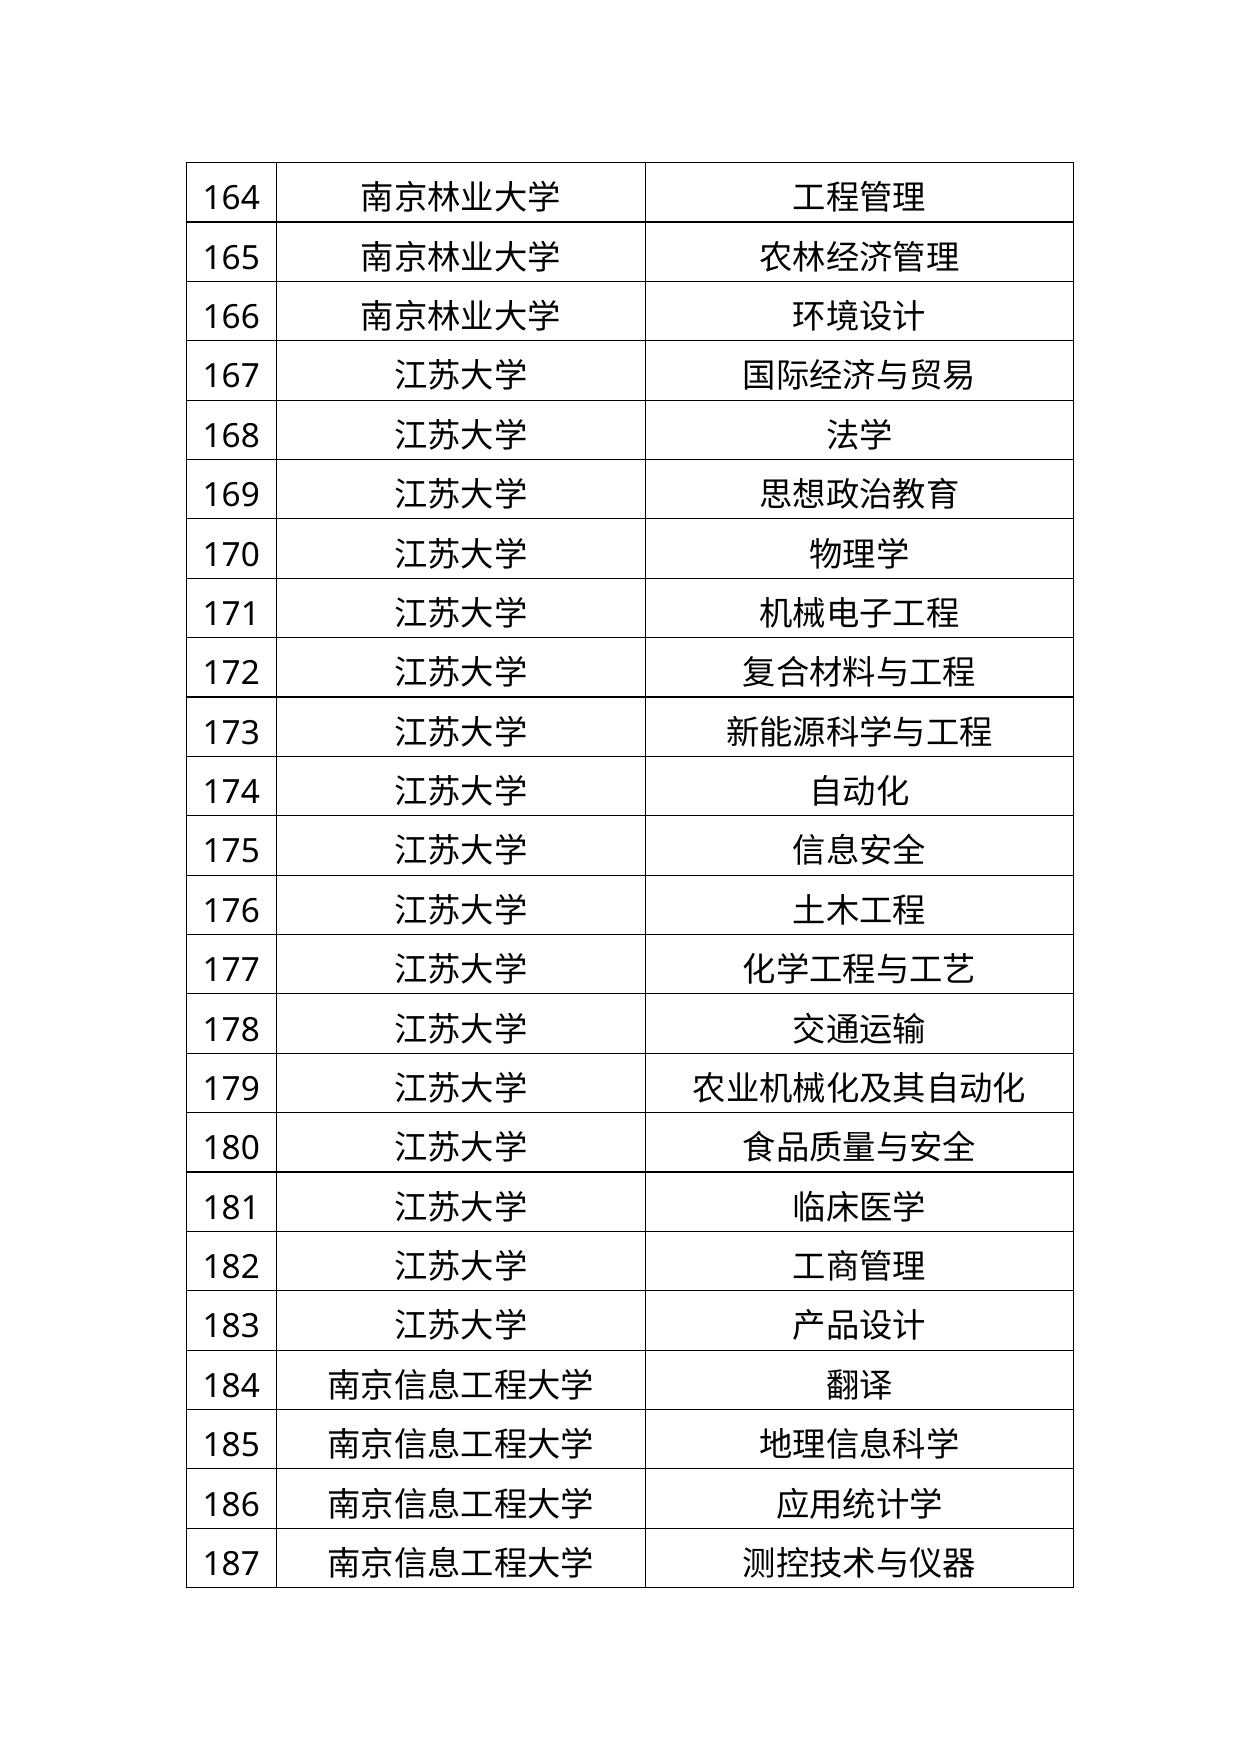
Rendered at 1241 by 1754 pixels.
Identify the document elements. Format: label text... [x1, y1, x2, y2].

table_cell 183 [187, 1291, 276, 1349]
table_cell 江苏大学 [277, 876, 645, 934]
table_cell 化学工程与工艺 [646, 935, 1073, 993]
table_cell 产品设计 [646, 1291, 1073, 1349]
table_cell 农业机械化及其自动化 [646, 1054, 1073, 1112]
table_cell 农林经济管理 [646, 223, 1073, 281]
table_cell 174 [187, 757, 276, 815]
table_cell 164 [187, 163, 276, 221]
table_cell 南京信息工程大学 [277, 1351, 645, 1409]
table_cell 新能源科学与工程 [646, 698, 1073, 756]
table_cell 物理学 [646, 519, 1073, 578]
table_cell 复合材料与工程 [646, 638, 1073, 696]
table_cell 江苏大学 [277, 1113, 645, 1171]
table_cell 测控技术与仪器 [646, 1529, 1073, 1587]
table_cell 175 [187, 816, 276, 874]
table_cell 江苏大学 [277, 1232, 645, 1290]
table_cell 182 [187, 1232, 276, 1290]
table_cell 环境设计 [646, 282, 1073, 340]
table_cell 法学 [646, 401, 1073, 459]
table_cell 自动化 [646, 757, 1073, 815]
table_cell 江苏大学 [277, 401, 645, 459]
table_cell 江苏大学 [277, 698, 645, 756]
table_cell 信息安全 [646, 816, 1073, 874]
table_cell 国际经济与贸易 [646, 341, 1073, 399]
table_cell 江苏大学 [277, 460, 645, 518]
table_cell 翻译 [646, 1351, 1073, 1409]
table_cell 187 [187, 1529, 276, 1587]
table_cell 南京林业大学 [277, 163, 645, 221]
table_cell 工程管理 [646, 163, 1073, 221]
table_cell 思想政治教育 [646, 460, 1073, 518]
table_cell 168 [187, 401, 276, 459]
table_cell 南京林业大学 [277, 282, 645, 340]
table_cell 180 [187, 1113, 276, 1171]
table_cell 181 [187, 1173, 276, 1231]
table_cell 应用统计学 [646, 1469, 1073, 1528]
table_cell 171 [187, 579, 276, 637]
table_cell 江苏大学 [277, 579, 645, 637]
table_cell 机械电子工程 [646, 579, 1073, 637]
table_cell 江苏大学 [277, 994, 645, 1053]
table_cell 176 [187, 876, 276, 934]
table_cell 地理信息科学 [646, 1410, 1073, 1468]
table_cell 江苏大学 [277, 757, 645, 815]
table_cell 179 [187, 1054, 276, 1112]
table_cell 江苏大学 [277, 519, 645, 578]
table_cell 184 [187, 1351, 276, 1409]
table_cell 177 [187, 935, 276, 993]
table_cell 南京信息工程大学 [277, 1469, 645, 1528]
table_cell 江苏大学 [277, 816, 645, 874]
table_cell 南京信息工程大学 [277, 1410, 645, 1468]
table_cell 江苏大学 [277, 935, 645, 993]
table_cell 170 [187, 519, 276, 578]
table_cell 185 [187, 1410, 276, 1468]
table_cell 江苏大学 [277, 1173, 645, 1231]
table_cell 江苏大学 [277, 341, 645, 399]
table_cell 江苏大学 [277, 1291, 645, 1349]
table_cell 165 [187, 223, 276, 281]
table_cell 南京林业大学 [277, 223, 645, 281]
table_cell 169 [187, 460, 276, 518]
table_cell 178 [187, 994, 276, 1053]
table_cell 南京信息工程大学 [277, 1529, 645, 1587]
table_cell 173 [187, 698, 276, 756]
table_cell 交通运输 [646, 994, 1073, 1053]
table_cell 江苏大学 [277, 638, 645, 696]
table_cell 工商管理 [646, 1232, 1073, 1290]
table_cell 167 [187, 341, 276, 399]
table_cell 食品质量与安全 [646, 1113, 1073, 1171]
table_cell 土木工程 [646, 876, 1073, 934]
table_cell 172 [187, 638, 276, 696]
table_cell 166 [187, 282, 276, 340]
table_cell 江苏大学 [277, 1054, 645, 1112]
table_cell 186 [187, 1469, 276, 1528]
table_cell 临床医学 [646, 1173, 1073, 1231]
